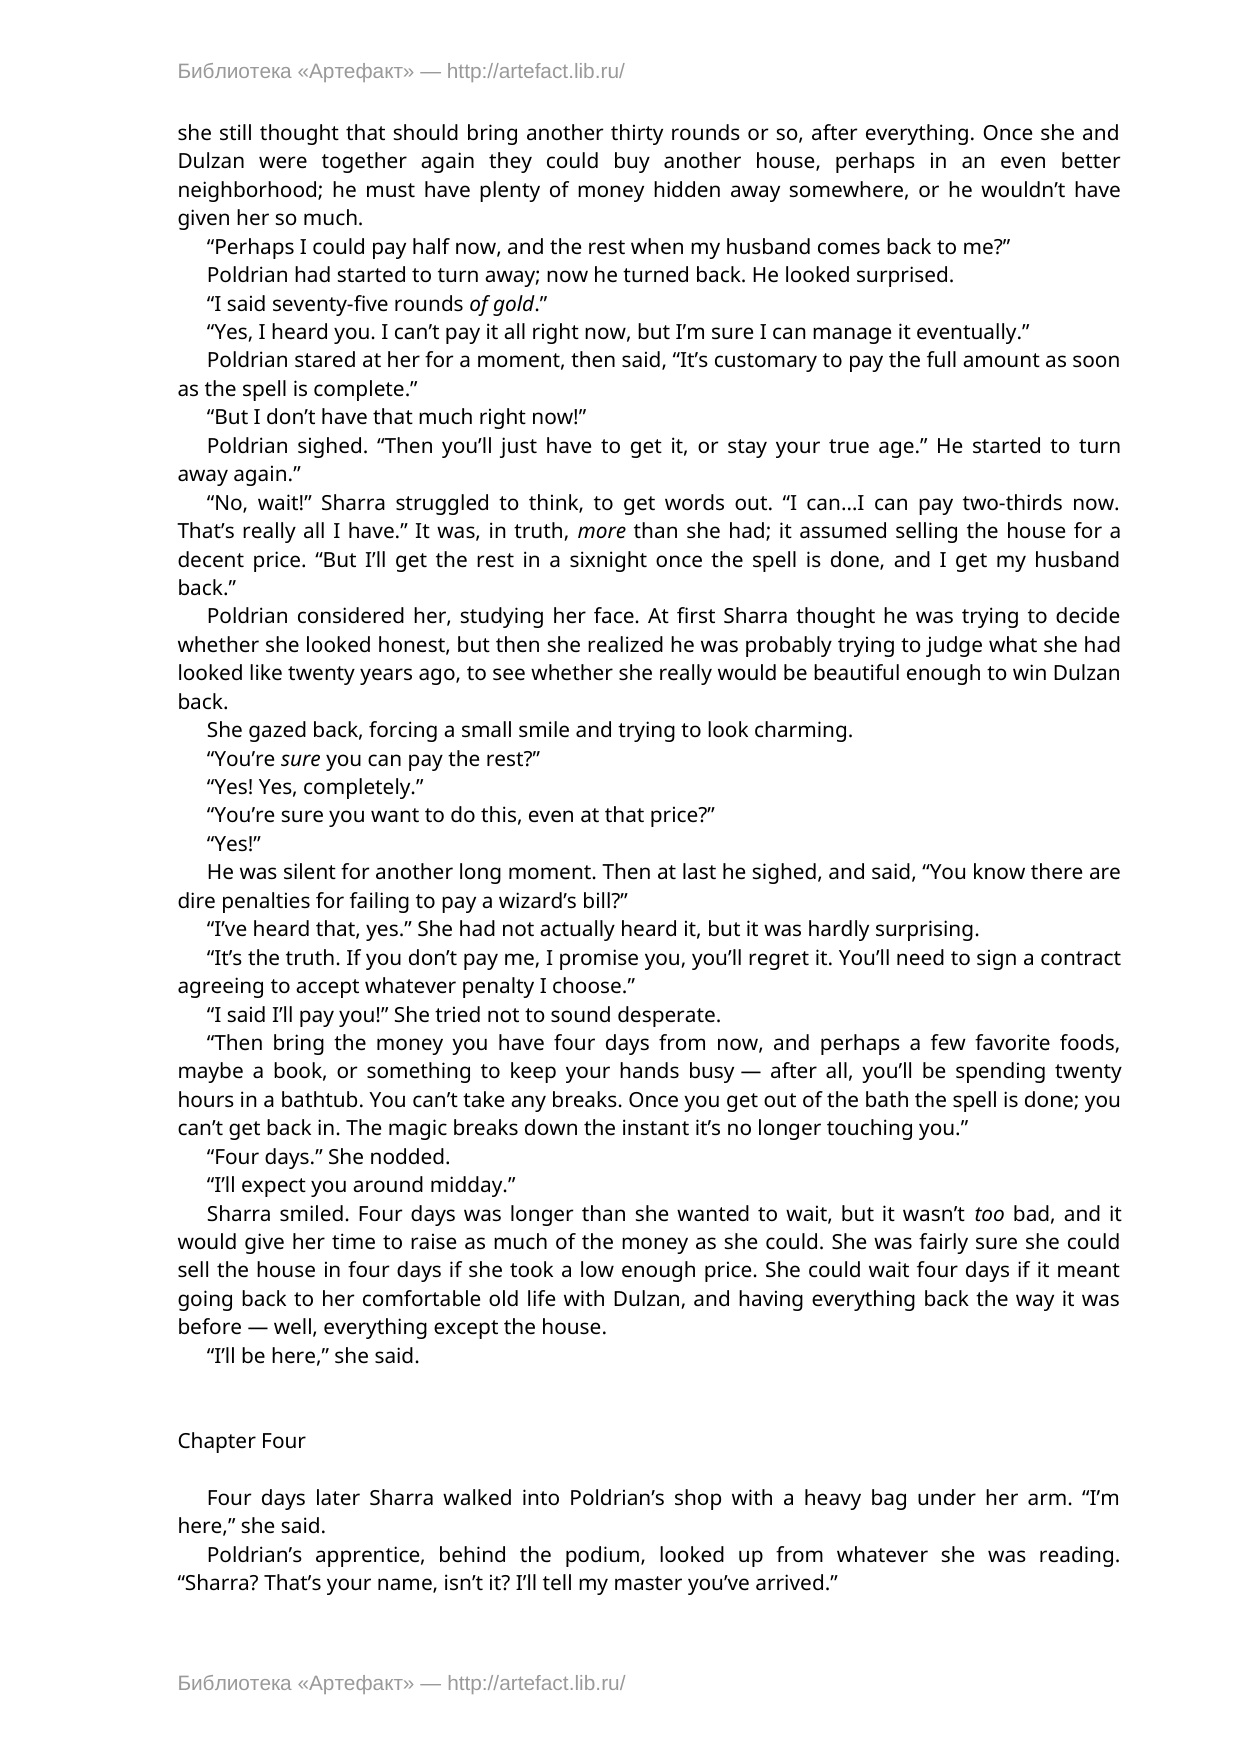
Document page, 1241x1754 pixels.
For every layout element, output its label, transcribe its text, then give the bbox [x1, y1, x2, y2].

text “Four days.” She nodded. [177, 1142, 1122, 1170]
text “You’re sure you can pay the rest?” [177, 744, 1122, 772]
text Poldrian considered her, studying her face. At first Sharra thought he was trying to decide whether she looked honest, but then she realized he was probably trying to judge what she had looked like twenty years ago, to see whether she really would be beautiful enough to win Dulzan back. [177, 602, 1122, 715]
text Poldrian sighed. “Then you’ll just have to get it, or stay your true age.” He started to turn away again.” [177, 431, 1122, 488]
text Four days later Sharra walked into Poldrian’s shop with a heavy bag under her arm. “I’m here,” she said. [177, 1483, 1122, 1540]
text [177, 118, 1122, 232]
text “But I don’t have that much right now!” [177, 402, 1122, 431]
text “Then bring the money you have four days from now, and perhaps a few favorite foods, maybe a book, or something to keep your hands busy — after all, you’ll be spending twenty hours in a bathtub. You can’t take any breaks. Once you get out of the bath the spell is done; you can’t get back in. The magic breaks down the instant it’s no longer touching you.” [177, 1028, 1122, 1142]
text Poldrian stared at her for a moment, then said, “It’s customary to pay the full amount as soon as the spell is complete.” [177, 346, 1122, 402]
text Poldrian’s apprentice, behind the podium, looked up from whatever she was reading. “Sharra? That’s your name, isn’t it? I’ll tell my master you’ve arrived.” [177, 1540, 1122, 1597]
text “I’ve heard that, yes.” She had not actually heard it, but it was hardly surprising. [177, 914, 1122, 943]
text “Yes, I heard you. I can’t pay it all right now, but I’m sure I can manage it eventually.” [177, 317, 1122, 346]
text “Perhaps I could pay half now, and the rest when my husband comes back to me?” [177, 232, 1122, 260]
text “I said I’ll pay you!” She tried not to sound desperate. [177, 1000, 1122, 1028]
text Sharra smiled. Four days was longer than she wanted to wait, but it wasn’t too bad, and it would give her time to raise as much of the money as she could. She was fairly sure she could sell the house in four days if she took a low enough price. She could wait four days if it meant going back to her comfortable old life with Dulzan, and having everything back the way it was before — well, everything except the house. [177, 1199, 1122, 1341]
text Poldrian had started to turn away; now he turned back. He looked surprised. [177, 260, 1122, 289]
text He was silent for another long moment. Then at last he sighed, and said, “You know there are dire penalties for failing to pay a wizard’s bill?” [177, 857, 1122, 914]
text “I said seventy-five rounds of gold.” [177, 289, 1122, 317]
text “Yes!” [177, 829, 1122, 857]
text “It’s the truth. If you don’t pay me, I promise you, you’ll regret it. You’ll need to sign a contract agreeing to accept whatever penalty I choose.” [177, 943, 1122, 1000]
subtitle Chapter Four [177, 1426, 1122, 1455]
text “I’ll be here,” she said. [177, 1341, 1122, 1369]
text “No, wait!” Sharra struggled to think, to get words out. “I can…I can pay two-thirds now. That’s really all I have.” It was, in truth, more than she had; it assumed selling the house for a decent price. “But I’ll get the rest in a sixnight once the spell is done, and I get my husband back.” [177, 488, 1122, 602]
text “I’ll expect you around midday.” [177, 1170, 1122, 1199]
text “You’re sure you want to do this, even at that price?” [177, 801, 1122, 829]
text “Yes! Yes, completely.” [177, 772, 1122, 801]
text She gazed back, forcing a small smile and trying to look charming. [177, 715, 1122, 744]
